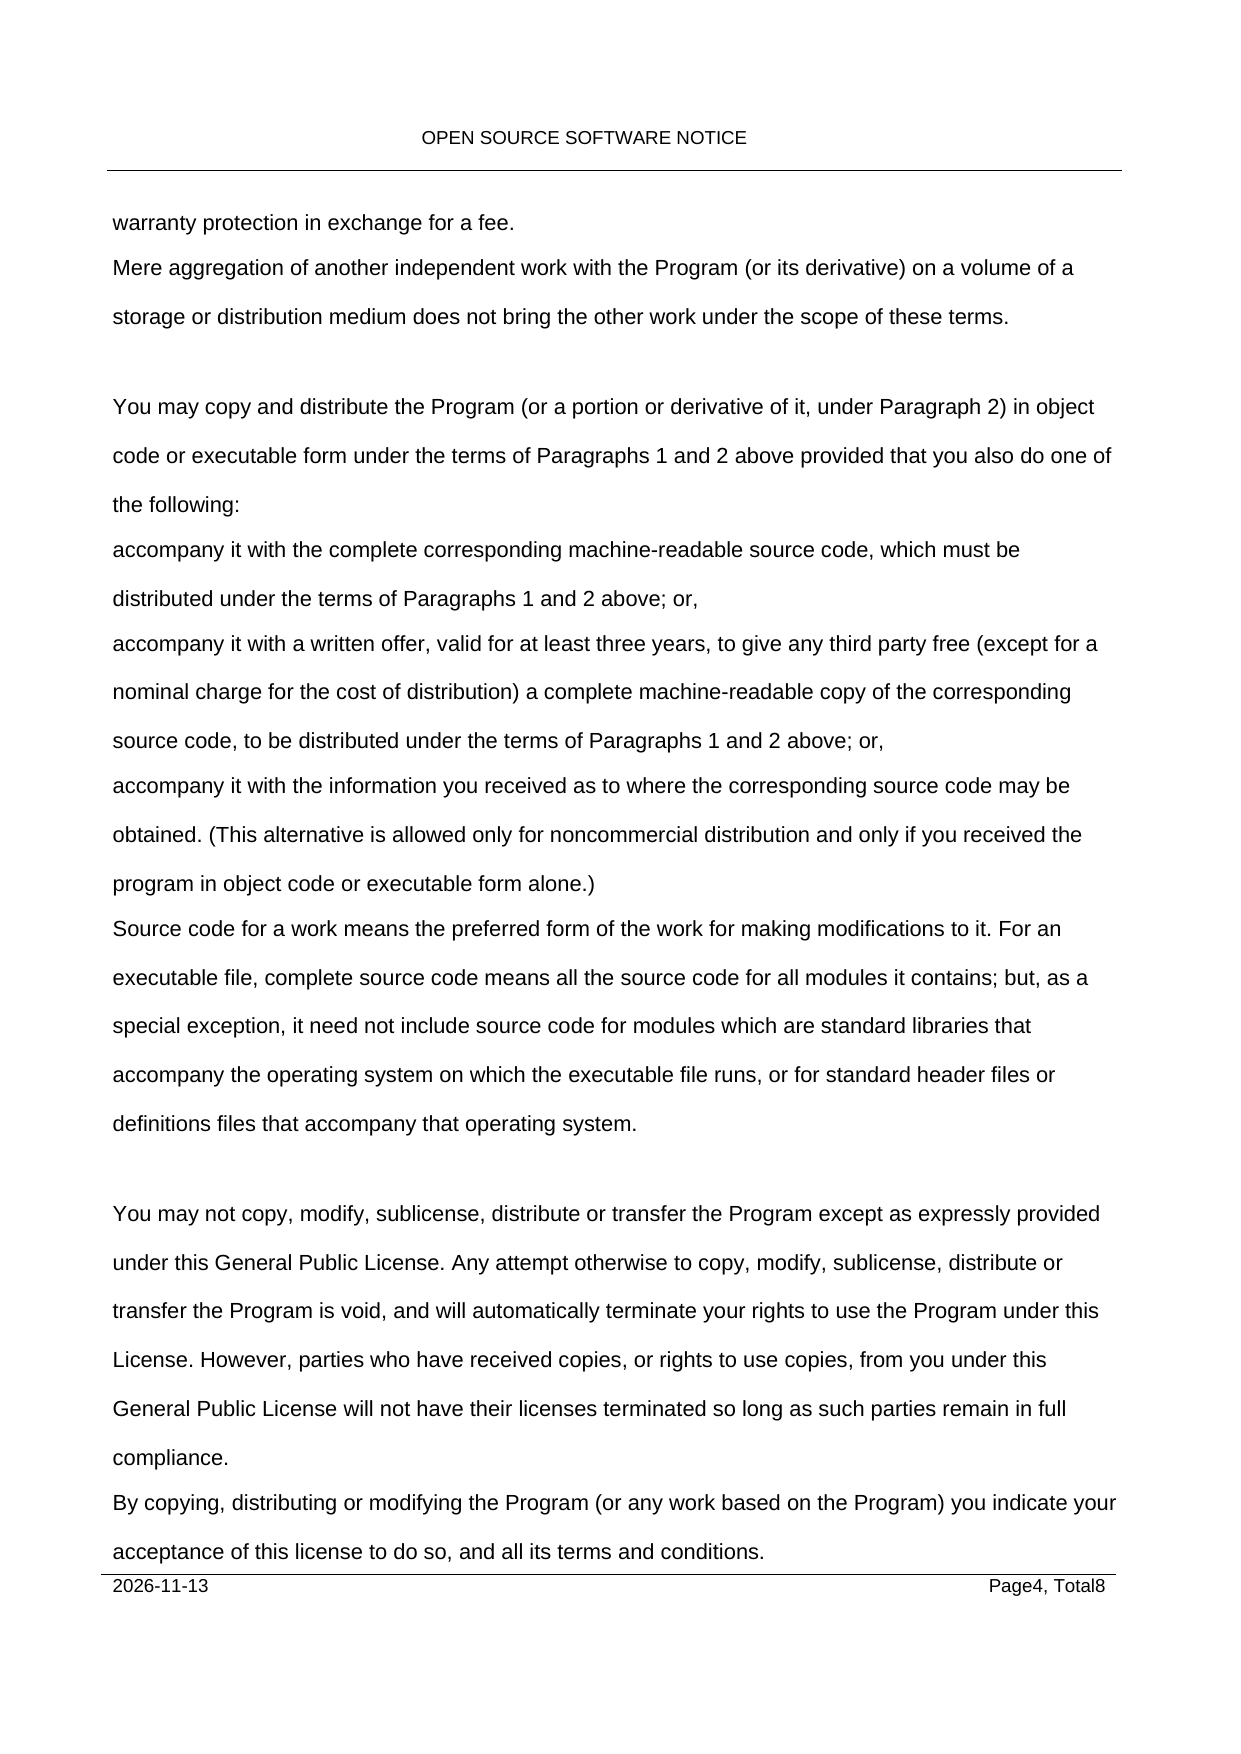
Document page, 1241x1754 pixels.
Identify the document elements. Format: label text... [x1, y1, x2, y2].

text accompany it with the information you received as to where the corresponding source code may be obtained. (This alternative is allowed only for noncommercial distribution and only if you received the program in object code or executable form alone.) [112, 769, 1128, 899]
text By copying, distributing or modifying the Program (or any work based on the Program) you indicate your acceptance of this license to do so, and all its terms and conditions. [112, 1486, 1128, 1567]
text You may not copy, modify, sublicense, distribute or transfer the Program except as expressly provided under this General Public License. Any attempt otherwise to copy, modify, sublicense, distribute or transfer the Program is void, and will automatically terminate your rights to use the Program under this License. However, parties who have received copies, or rights to use copies, from you under this General Public License will not have their licenses terminated so long as such parties remain in full compliance. [112, 1197, 1128, 1473]
text Mere aggregation of another independent work with the Program (or its derivative) on a volume of a storage or distribution medium does not bring the other work under the scope of these terms. [112, 251, 1128, 333]
text You may copy and distribute the Program (or a portion or derivative of it, under Paragraph 2) in object code or executable form under the terms of Paragraphs 1 and 2 above provided that you also do one of the following: [112, 390, 1128, 520]
text accompany it with the complete corresponding machine-readable source code, which must be distributed under the terms of Paragraphs 1 and 2 above; or, [112, 533, 1128, 614]
text Source code for a work means the preferred form of the work for making modifications to it. For an executable file, complete source code means all the source code for all modules it contains; but, as a special exception, it need not include source code for modules which are standard libraries that accompany the operating system on which the executable file runs, or for standard header files or definitions files that accompany that operating system. [112, 912, 1128, 1139]
text accompany it with a written offer, valid for at least three years, to give any third party free (except for a nominal charge for the cost of distribution) a complete machine-readable copy of the corresponding source code, to be distributed under the terms of Paragraphs 1 and 2 above; or, [112, 627, 1128, 757]
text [112, 206, 1128, 239]
